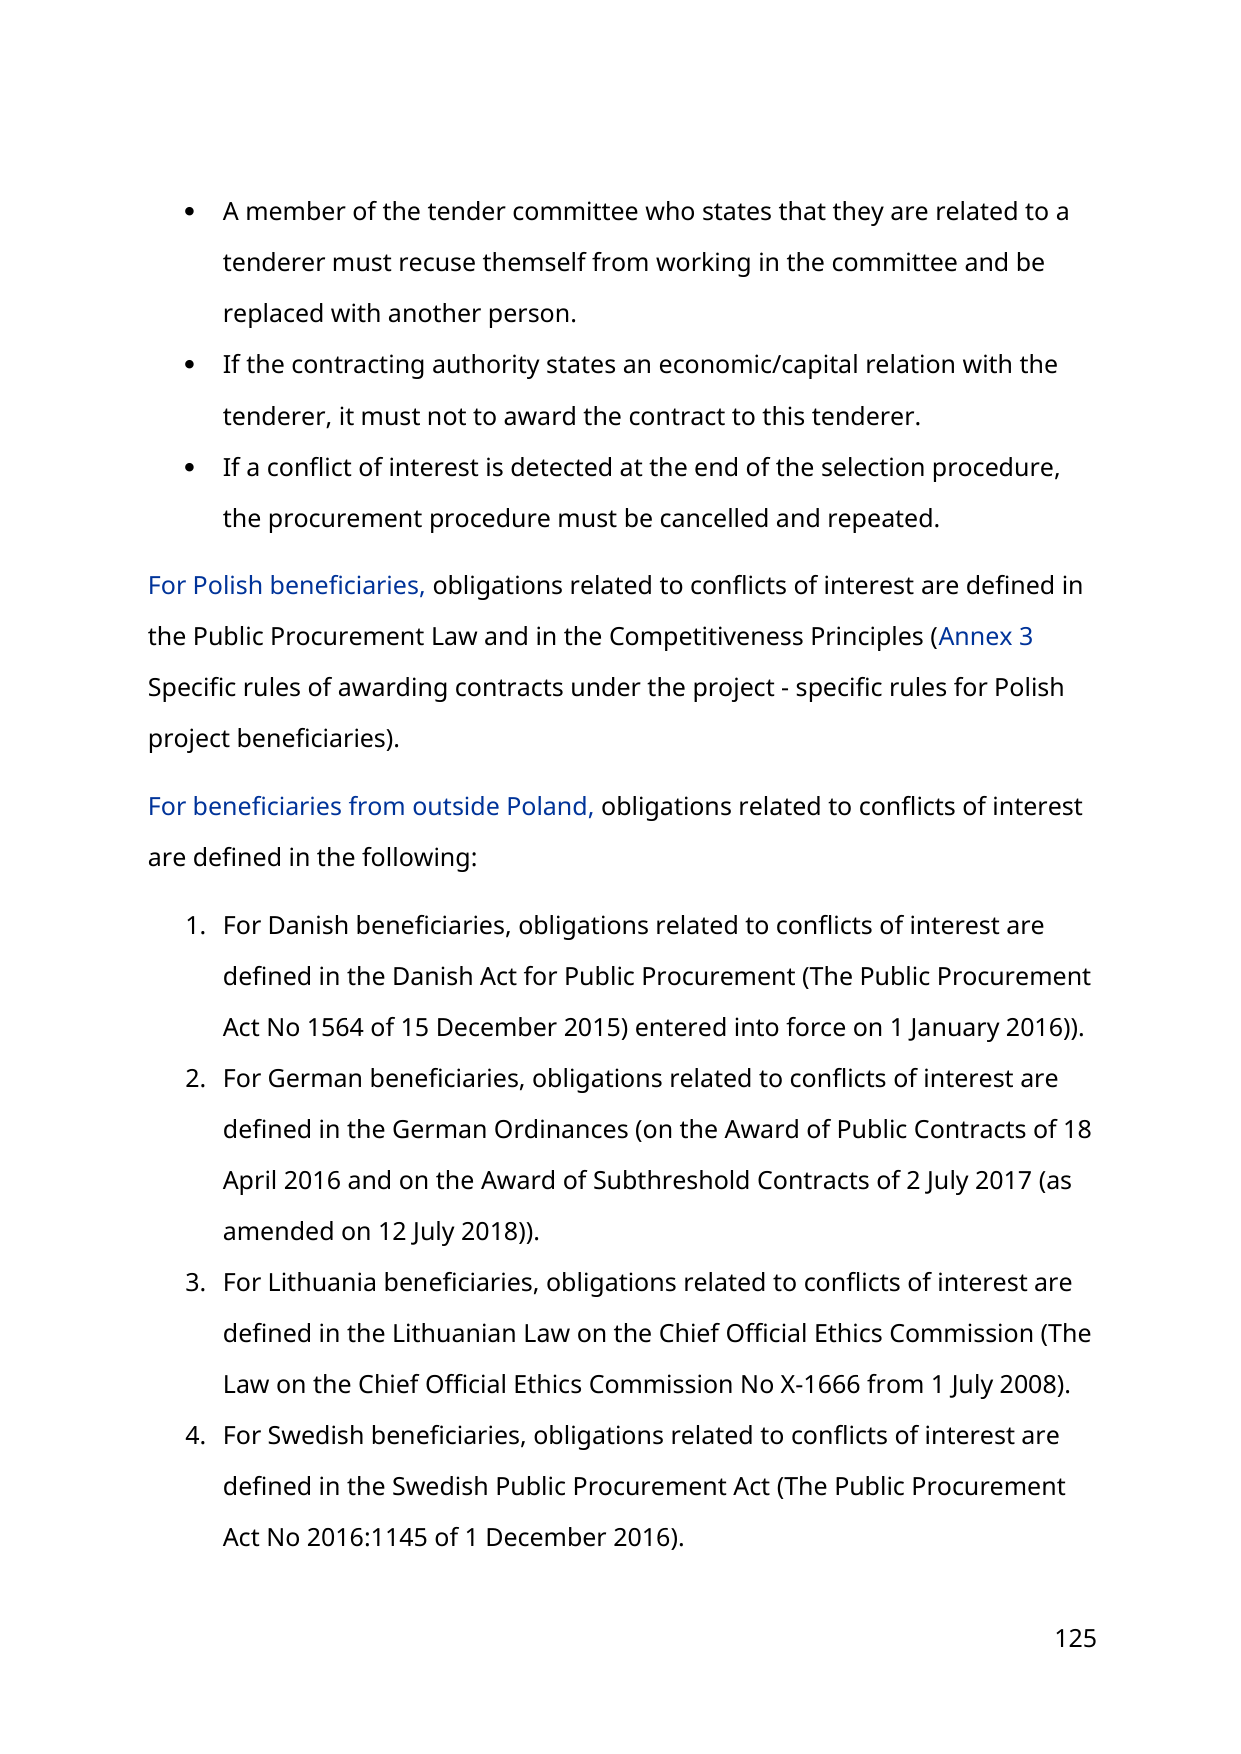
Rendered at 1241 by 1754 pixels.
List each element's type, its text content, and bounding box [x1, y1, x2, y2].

list For Lithuania beneficiaries, obligations related to conflicts of interest are defined in the Lithuanian Law on the Chief Official Ethics Commission (The Law on the Chief Official Ethics Commission No X-1666 from 1 July 2008). [185, 1265, 1097, 1401]
list If the contracting authority states an economic/capital relation with the tenderer, it must not to award the contract to this tenderer. [185, 347, 1097, 432]
list For German beneficiaries, obligations related to conflicts of interest are defined in the German Ordinances (on the Award of Public Contracts of 18 April 2016 and on the Award of Subthreshold Contracts of 2 July 2017 (as amended on 12 July 2018)). [185, 1061, 1097, 1248]
text For beneficiaries from outside Poland, obligations related to conflicts of interest are defined in the following: [148, 789, 1097, 874]
list A member of the tender committee who states that they are related to a tenderer must recuse themself from working in the committee and be replaced with another person. [185, 194, 1097, 330]
list For Swedish beneficiaries, obligations related to conflicts of interest are defined in the Swedish Public Procurement Act (The Public Procurement Act No 2016:1145 of 1 December 2016). [185, 1418, 1097, 1554]
list For Danish beneficiaries, obligations related to conflicts of interest are defined in the Danish Act for Public Procurement (The Public Procurement Act No 1564 of 15 December 2015) entered into force on 1 January 2016)). [185, 907, 1097, 1044]
text For Polish beneficiaries, obligations related to conflicts of interest are defined in the Public Procurement Law and in the Competitiveness Principles (Annex 3 Specific rules of awarding contracts under the project - specific rules for Polish project beneficiaries). [148, 568, 1097, 755]
list If a conflict of interest is detected at the end of the selection procedure, the procurement procedure must be cancelled and repeated. [185, 449, 1097, 534]
